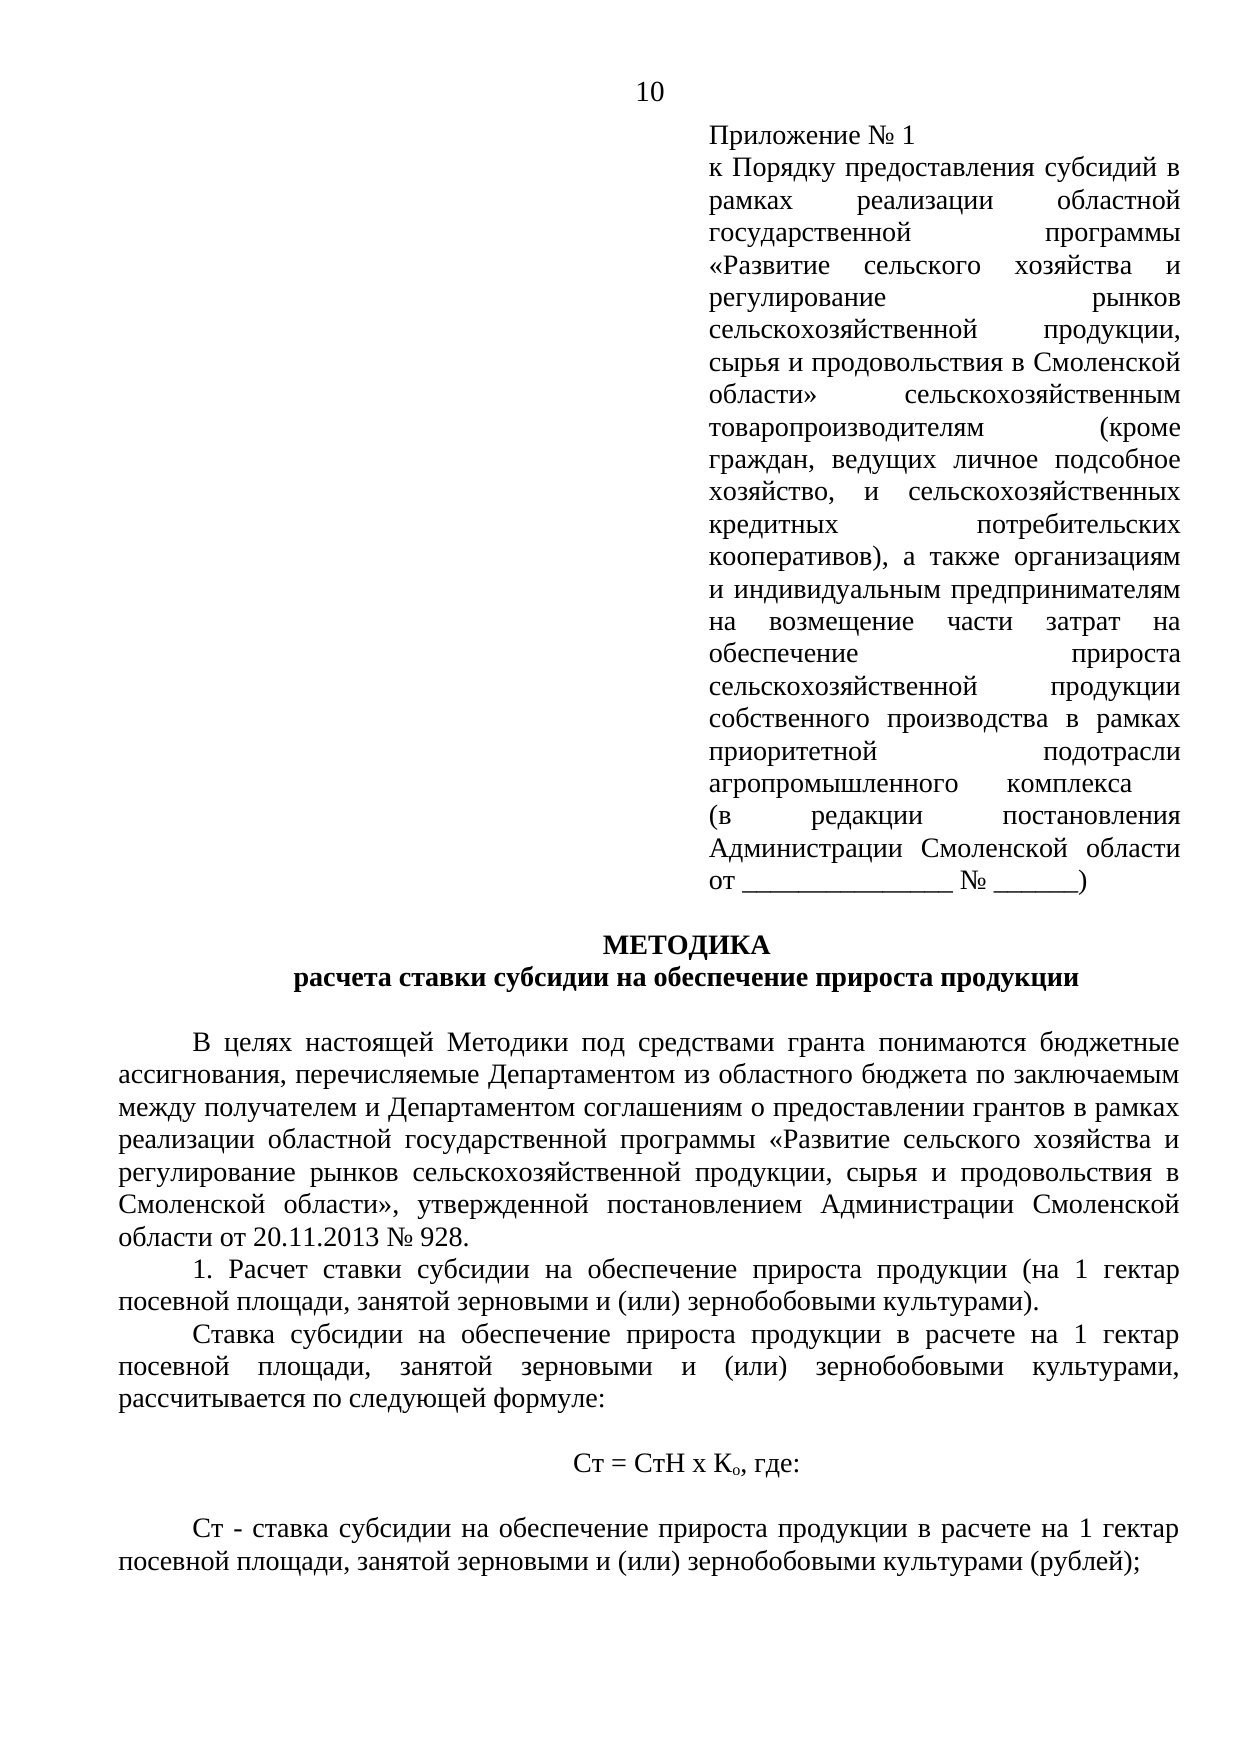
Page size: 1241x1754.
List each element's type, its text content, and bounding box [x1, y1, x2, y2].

text к Порядку предоставления субсидий в рамках реализации областной государственной программы «Развитие сельского хозяйства и регулирование рынков сельскохозяйственной продукции, сырья и продовольствия в Смоленской области» сельскохозяйственным товаропроизводителям (кроме граждан, ведущих личное подсобное хозяйство, и сельскохозяйственных кредитных потребительских кооперативов), а также организациям и индивидуальным предпринимателям на возмещение части затрат на обеспечение прироста сельскохозяйственной продукции собственного производства в рамках приоритетной подотрасли агропромышленного комплекса (в редакции постановления Администрации Смоленской области от _______________ № ______) [709, 151, 1181, 896]
text Ст = СтН x Ко, где: [118, 1446, 1181, 1479]
text Ст - ставка субсидии на обеспечение прироста продукции в расчете на 1 гектар посевной площади, занятой зерновыми и (или) зернобобовыми культурами (рублей); [118, 1511, 1181, 1576]
text расчета ставки субсидии на обеспечение прироста продукции [118, 960, 1181, 993]
text МЕТОДИКА [118, 928, 1181, 960]
text 1. Расчет ставки субсидии на обеспечение прироста продукции (на 1 гектар посевной площади, занятой зерновыми и (или) зернобобовыми культурами). [118, 1252, 1181, 1317]
text В целях настоящей Методики под средствами гранта понимаются бюджетные ассигнования, перечисляемые Департаментом из областного бюджета по заключаемым между получателем и Департаментом соглашениям о предоставлении грантов в рамках реализации областной государственной программы «Развитие сельского хозяйства и регулирование рынков сельскохозяйственной продукции, сырья и продовольствия в Смоленской области», утвержденной постановлением Администрации Смоленской области от 20.11.2013 № 928. [118, 1025, 1181, 1252]
text Приложение № 1 [709, 118, 1181, 151]
text Ставка субсидии на обеспечение прироста продукции в расчете на 1 гектар посевной площади, занятой зерновыми и (или) зернобобовыми культурами, рассчитывается по следующей формуле: [118, 1317, 1181, 1414]
